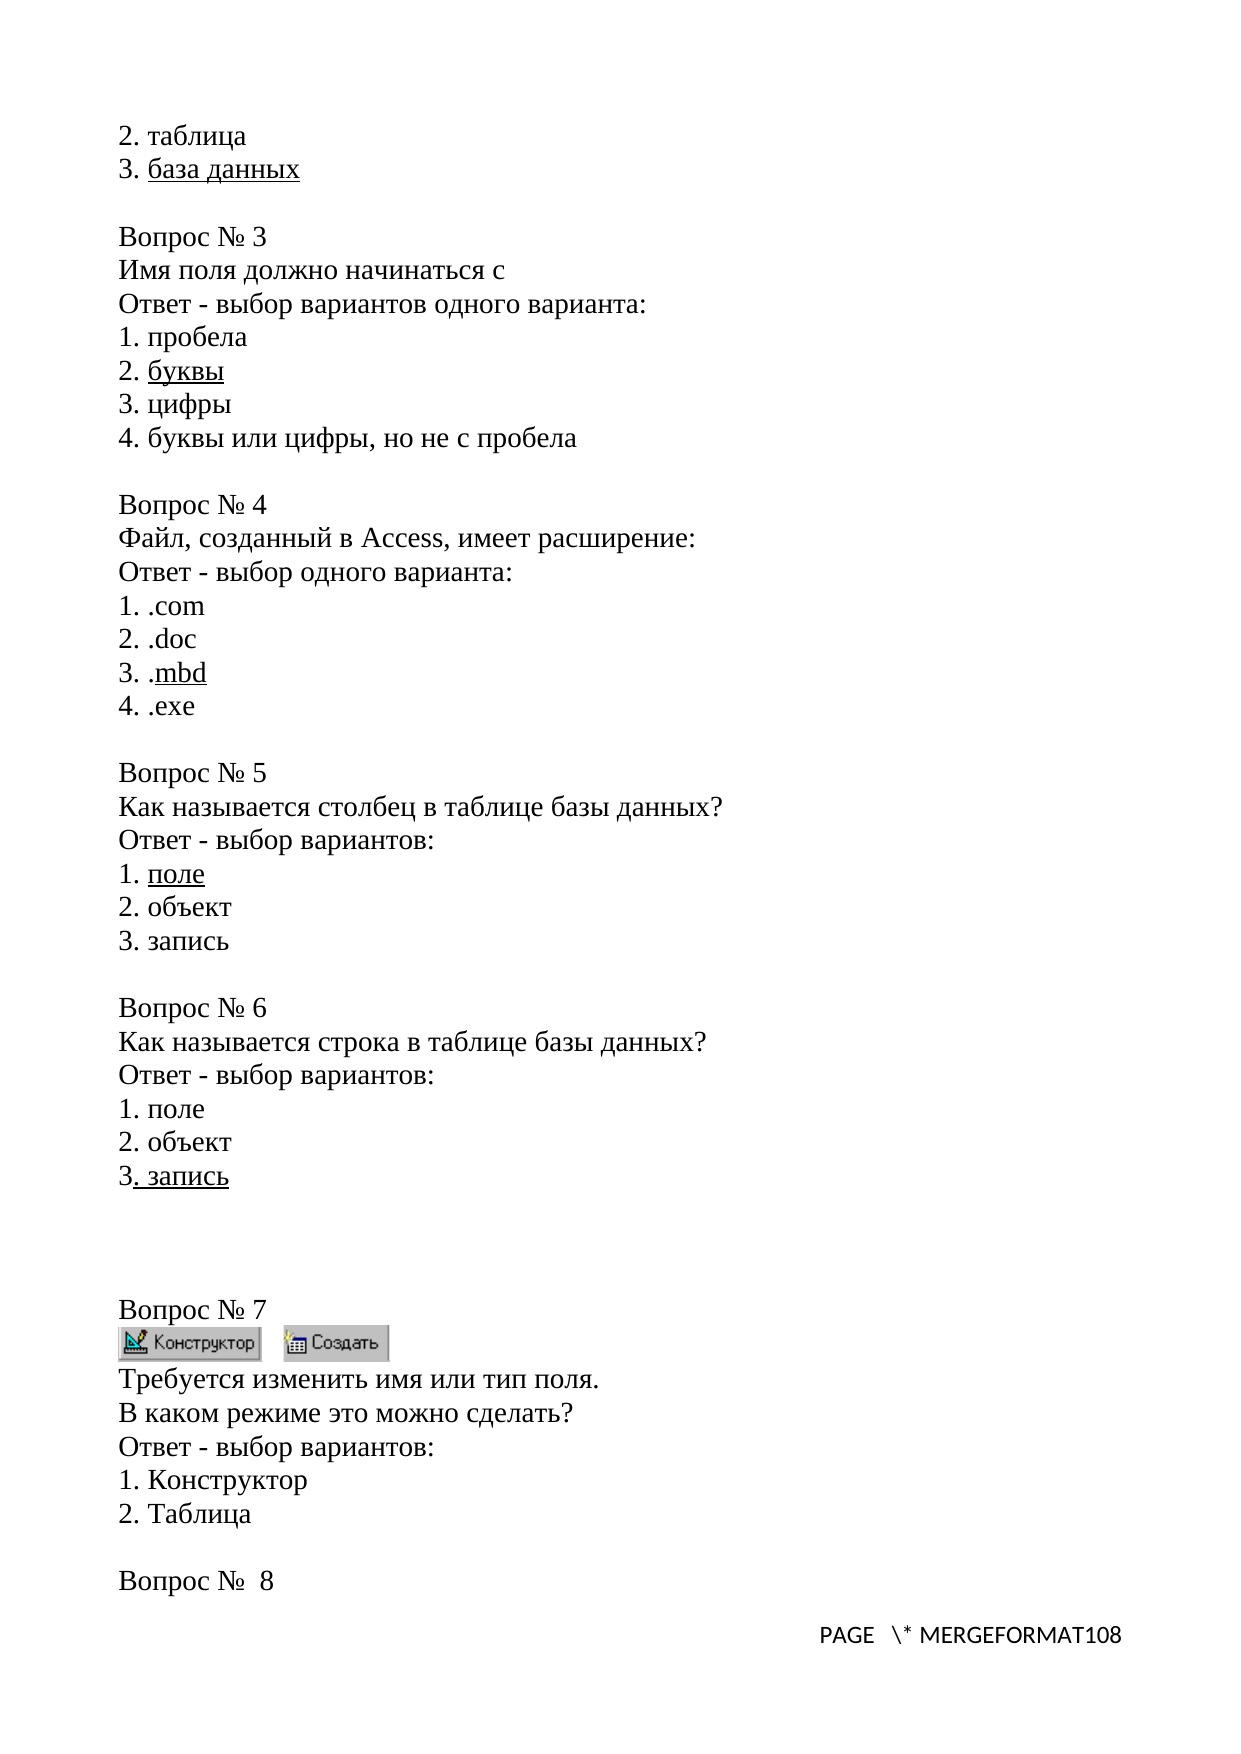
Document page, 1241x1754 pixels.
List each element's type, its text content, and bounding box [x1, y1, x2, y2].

text 3. запись [118, 1158, 1122, 1191]
text 2. объект [118, 1124, 1122, 1158]
text 3. база данных [118, 152, 1122, 185]
text Имя поля должно начинаться с [118, 252, 1122, 286]
text Вопрос № 7 [118, 1292, 1122, 1326]
text Ответ - выбор вариантов одного варианта: [118, 286, 1122, 319]
text 4. буквы или цифры, но не с пробела [118, 420, 1122, 453]
text 1. .com [118, 588, 1122, 621]
text Ответ - выбор одного варианта: [118, 554, 1122, 588]
text 1. поле [118, 1091, 1122, 1124]
text Вопрос № 6 [118, 990, 1122, 1024]
text 3. запись [118, 923, 1122, 957]
picture [118, 1327, 262, 1362]
text 1. поле [118, 856, 1122, 889]
text Ответ - выбор вариантов: [118, 822, 1122, 856]
text Ответ - выбор вариантов: [118, 1429, 1122, 1462]
text Как называется строка в таблице базы данных? [118, 1024, 1122, 1057]
text Вопрос № 8 [118, 1563, 1122, 1596]
text 3. .mbd [118, 655, 1122, 688]
text Как называется столбец в таблице базы данных? [118, 789, 1122, 822]
text Ответ - выбор вариантов: [118, 1057, 1122, 1091]
text 2. .doc [118, 621, 1122, 655]
text В каком режиме это можно сделать? [118, 1395, 1122, 1429]
text 1. Конструктор [118, 1462, 1122, 1496]
text Файл, созданный в Access, имеет расширение: [118, 521, 1122, 554]
text 2. Таблица [118, 1496, 1122, 1529]
text 1. пробела [118, 319, 1122, 353]
text 2. таблица [118, 118, 1122, 152]
text Вопрос № 5 [118, 755, 1122, 789]
text Вопрос № 4 [118, 487, 1122, 521]
text 2. буквы [118, 353, 1122, 386]
text 2. объект [118, 889, 1122, 923]
picture [283, 1325, 390, 1362]
text 4. .exe [118, 688, 1122, 722]
text 3. цифры [118, 386, 1122, 420]
text Вопрос № 3 [118, 219, 1122, 252]
text Требуется изменить имя или тип поля. [118, 1362, 1122, 1395]
